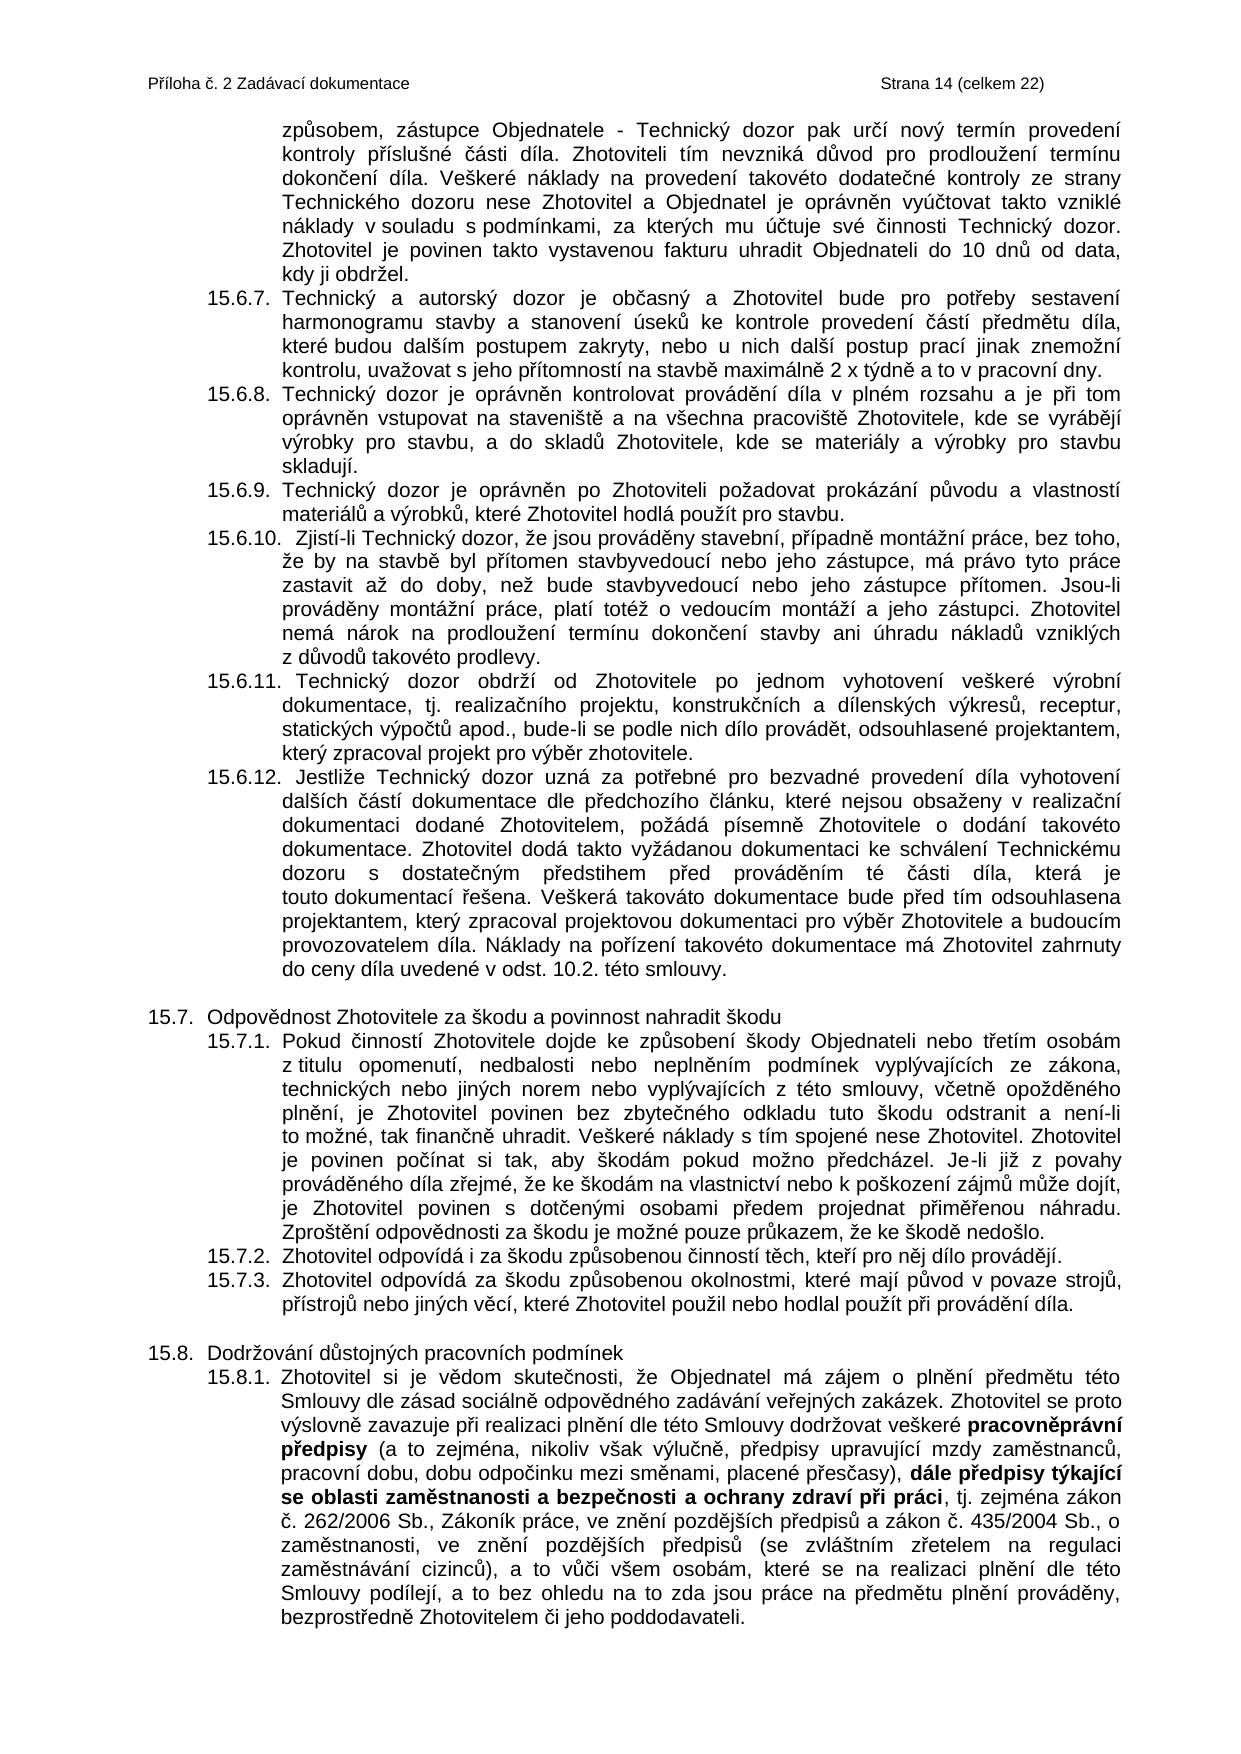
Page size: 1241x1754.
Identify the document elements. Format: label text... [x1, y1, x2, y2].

list Zhotovitel odpovídá i za škodu způsobenou činností těch, kteří pro něj dílo provádějí. [207, 1244, 1122, 1268]
list Zjistí-li Technický dozor, že jsou prováděny stavební, případně montážní práce, bez toho, že by na stavbě byl přítomen stavbyvedoucí nebo jeho zástupce, má právo tyto práce zastavit až do doby, než bude stavbyvedoucí nebo jeho zástupce přítomen. Jsou-li prováděny montážní práce, platí totéž o vedoucím montáží a jeho zástupci. Zhotovitel nemá nárok na prodloužení termínu dokončení stavby ani úhradu nákladů vzniklých z důvodů takovéto prodlevy. [207, 525, 1122, 669]
list Zhotovitel odpovídá za škodu způsobenou okolnostmi, které mají původ v povaze strojů, přístrojů nebo jiných věcí, které Zhotovitel použil nebo hodlal použít při provádění díla. [207, 1268, 1122, 1316]
list Zhotovitel si je vědom skutečnosti, že Objednatel má zájem o plnění předmětu této Smlouvy dle zásad sociálně odpovědného zadávání veřejných zakázek. Zhotovitel se proto výslovně zavazuje při realizaci plnění dle této Smlouvy dodržovat veškeré pracovněprávní předpisy (a to zejména, nikoliv však výlučně, předpisy upravující mzdy zaměstnanců, pracovní dobu, dobu odpočinku mezi směnami, placené přesčasy), dále předpisy týkající se oblasti zaměstnanosti a bezpečnosti a ochrany zdraví při práci, tj. zejména zákon č. 262/2006 Sb., Zákoník práce, ve znění pozdějších předpisů a zákon č. 435/2004 Sb., o zaměstnanosti, ve znění pozdějších předpisů (se zvláštním zřetelem na regulaci zaměstnávání cizinců), a to vůči všem osobám, které se na realizaci plnění dle této Smlouvy podílejí, a to bez ohledu na to zda jsou práce na předmětu plnění prováděny, bezprostředně Zhotovitelem či jeho poddodavateli. [207, 1365, 1122, 1628]
list Pokud činností Zhotovitele dojde ke způsobení škody Objednateli nebo třetím osobám z titulu opomenutí, nedbalosti nebo neplněním podmínek vyplývajících ze zákona, technických nebo jiných norem nebo vyplývajících z této smlouvy, včetně opožděného plnění, je Zhotovitel povinen bez zbytečného odkladu tuto škodu odstranit a není-li to možné, tak finančně uhradit. Veškeré náklady s tím spojené nese Zhotovitel. Zhotovitel je povinen počínat si tak, aby škodám pokud možno předcházel. Je-li již z povahy prováděného díla zřejmé, že ke škodám na vlastnictví nebo k poškození zájmů může dojít, je Zhotovitel povinen s dotčenými osobami předem projednat přiměřenou náhradu. Zproštění odpovědnosti za škodu je možné pouze průkazem, že ke škodě nedošlo. [207, 1028, 1122, 1244]
list Dodržování důstojných pracovních podmínek [148, 1341, 1122, 1365]
list Technický dozor obdrží od Zhotovitele po jednom vyhotovení veškeré výrobní dokumentace, tj. realizačního projektu, konstrukčních a dílenských výkresů, receptur, statických výpočtů apod., bude-li se podle nich dílo provádět, odsouhlasené projektantem, který zpracoval projekt pro výběr zhotovitele. [207, 669, 1122, 765]
list Jestliže Technický dozor uzná za potřebné pro bezvadné provedení díla vyhotovení dalších částí dokumentace dle předchozího článku, které nejsou obsaženy v realizační dokumentaci dodané Zhotovitelem, požádá písemně Zhotovitele o dodání takovéto dokumentace. Zhotovitel dodá takto vyžádanou dokumentaci ke schválení Technickému dozoru s dostatečným předstihem před prováděním té části díla, která je touto dokumentací řešena. Veškerá takováto dokumentace bude před tím odsouhlasena projektantem, který zpracoval projektovou dokumentaci pro výběr Zhotovitele a budoucím provozovatelem díla. Náklady na pořízení takovéto dokumentace má Zhotovitel zahrnuty do ceny díla uvedené v odst. 10.2. této smlouvy. [207, 765, 1122, 981]
list Technický dozor je oprávněn po Zhotoviteli požadovat prokázání původu a vlastností materiálů a výrobků, které Zhotovitel hodlá použít pro stavbu. [207, 477, 1122, 525]
list Odpovědnost Zhotovitele za škodu a povinnost nahradit škodu [148, 1004, 1122, 1028]
list Technický dozor je oprávněn kontrolovat provádění díla v plném rozsahu a je při tom oprávněn vstupovat na staveniště a na všechna pracoviště Zhotovitele, kde se vyrábějí výrobky pro stavbu, a do skladů Zhotovitele, kde se materiály a výrobky pro stavbu skladují. [207, 382, 1122, 477]
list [207, 118, 1122, 286]
list Technický a autorský dozor je občasný a Zhotovitel bude pro potřeby sestavení harmonogramu stavby a stanovení úseků ke kontrole provedení částí předmětu díla, které budou dalším postupem zakryty, nebo u nich další postup prací jinak znemožní kontrolu, uvažovat s jeho přítomností na stavbě maximálně 2 x týdně a to v pracovní dny. [207, 286, 1122, 382]
